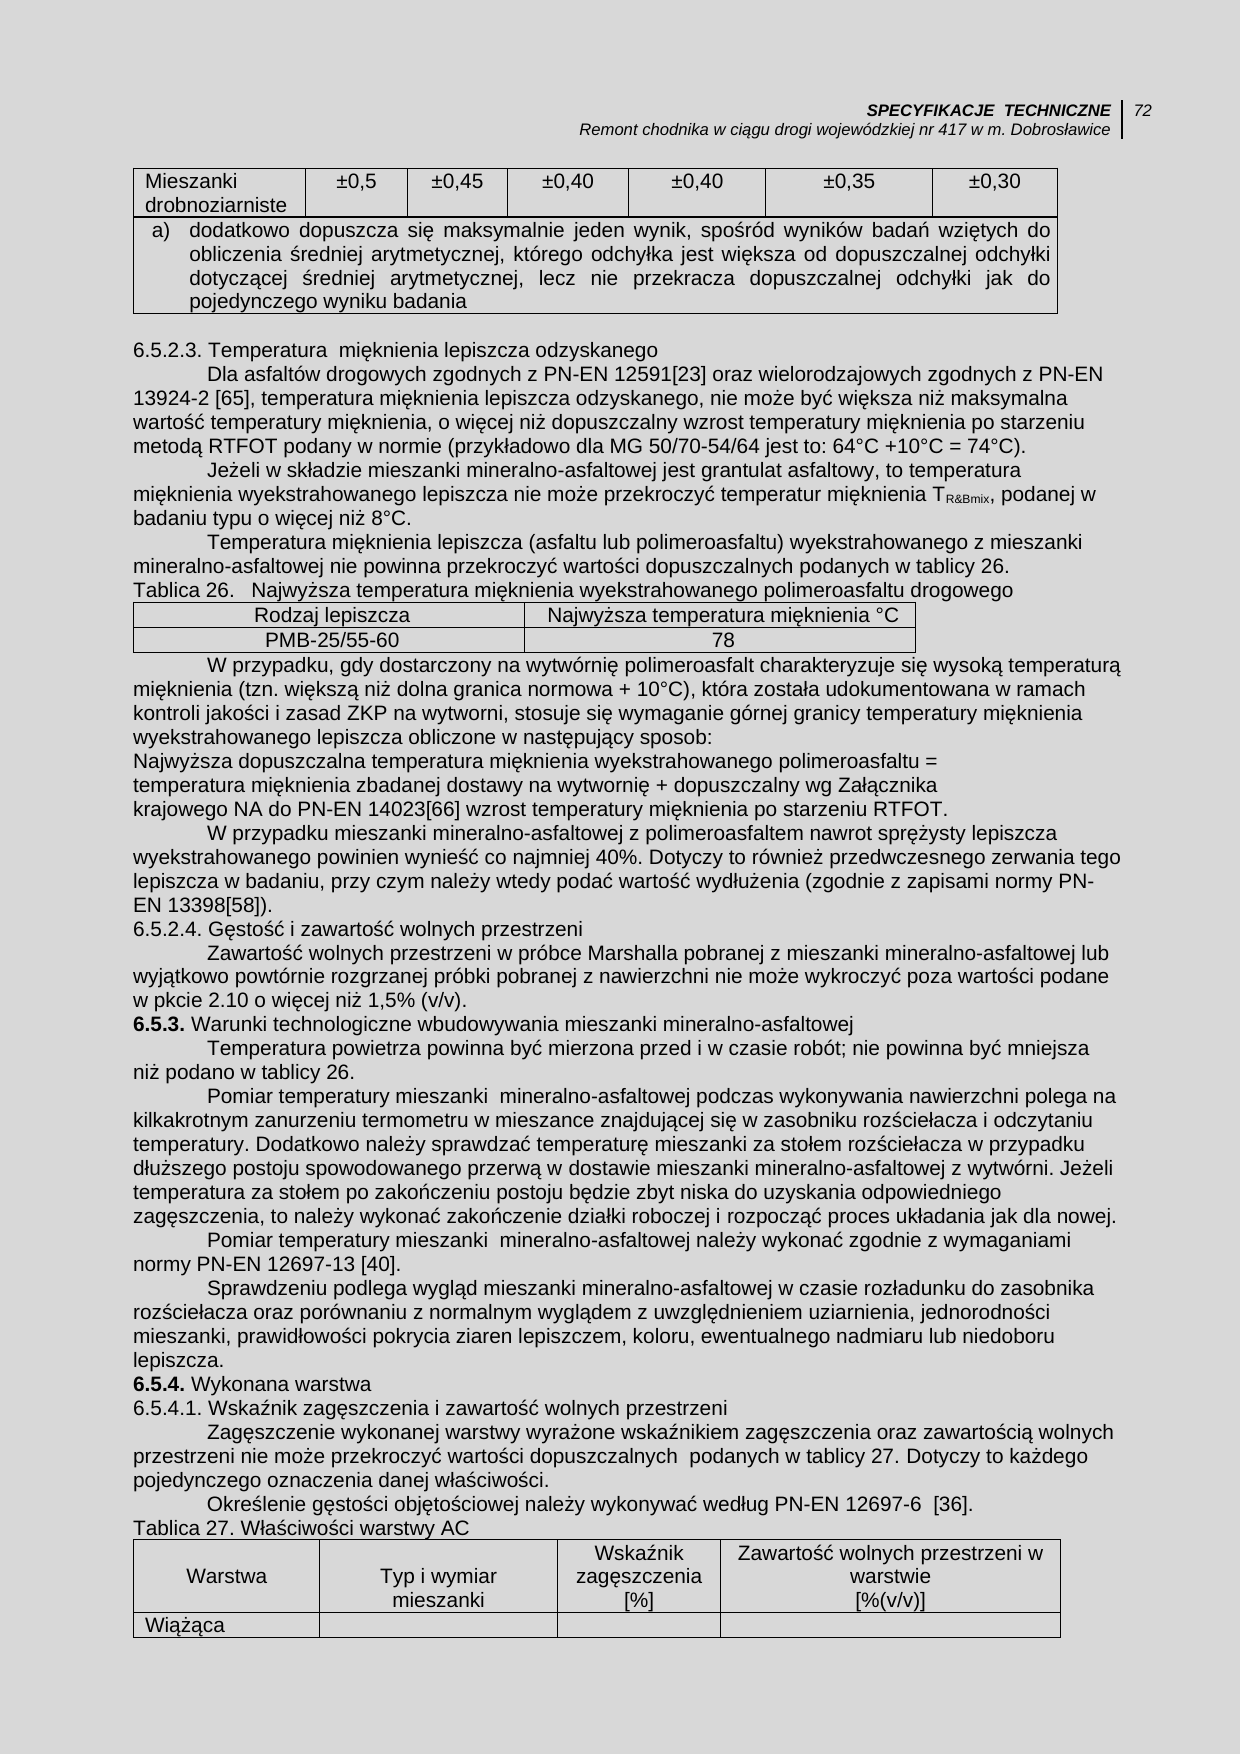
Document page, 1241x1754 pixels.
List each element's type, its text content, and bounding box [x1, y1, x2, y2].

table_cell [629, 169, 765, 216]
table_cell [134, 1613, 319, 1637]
text Najwyższa dopuszczalna temperatura mięknienia wyekstrahowanego polimeroasfaltu = [133, 749, 1122, 773]
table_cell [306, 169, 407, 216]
text W przypadku mieszanki mineralno-asfaltowej z polimeroasfaltem nawrot sprężysty lepiszcza wyekstrahowanego powinien wynieść co najmniej 40%. Dotyczy to również przedwczesnego zerwania tego lepiszcza w badaniu, przy czym należy wtedy podać wartość wydłużenia (zgodnie z zapisami normy PN-EN 13398[58]). [133, 821, 1122, 916]
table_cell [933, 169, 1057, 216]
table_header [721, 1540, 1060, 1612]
text krajowego NA do PN-EN 14023[66] wzrost temperatury mięknienia po starzeniu RTFOT. [133, 797, 1128, 821]
text Temperatura powietrza powinna być mierzona przed i w czasie robót; nie powinna być mniejsza niż podano w tablicy 26. [133, 1036, 1122, 1084]
text Zagęszczenie wykonanej warstwy wyrażone wskaźnikiem zagęszczenia oraz zawartością wolnych przestrzeni nie może przekroczyć wartości dopuszczalnych podanych w tablicy 27. Dotyczy to każdego pojedynczego oznaczenia danej właściwości. [133, 1419, 1122, 1491]
text temperatura mięknienia zbadanej dostawy na wytwornię + dopuszczalny wg Załącznika [133, 773, 1122, 797]
text 6.5.2.4. Gęstość i zawartość wolnych przestrzeni [133, 916, 1128, 940]
text W przypadku, gdy dostarczony na wytwórnię polimeroasfalt charakteryzuje się wysoką temperaturą mięknienia (tzn. większą niż dolna granica normowa + 10°C), która została udokumentowana w ramach kontroli jakości i zasad ZKP na wytworni, stosuje się wymaganie górnej granicy temperatury mięknienia wyekstrahowanego lepiszcza obliczone w następujący sposob: [133, 653, 1122, 749]
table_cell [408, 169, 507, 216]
text Dla asfaltów drogowych zgodnych z PN-EN 12591[23] oraz wielorodzajowych zgodnych z PN-EN 13924-2 [65], temperatura mięknienia lepiszcza odzyskanego, nie może być większa niż maksymalna wartość temperatury mięknienia, o więcej niż dopuszczalny wzrost temperatury mięknienia po starzeniu metodą RTFOT podany w normie (przykładowo dla MG 50/70-54/64 jest to: 64°C +10°C = 74°C). [133, 362, 1122, 458]
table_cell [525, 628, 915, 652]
text 6.5.3. Warunki technologiczne wbudowywania mieszanki mineralno-asfaltowej [133, 1012, 1122, 1036]
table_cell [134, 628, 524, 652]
text Tablica 26. Najwyższa temperatura mięknienia wyekstrahowanego polimeroasfaltu drogowego [133, 578, 1122, 602]
text Sprawdzeniu podlega wygląd mieszanki mineralno-asfaltowej w czasie rozładunku do zasobnika rozściełacza oraz porównaniu z normalnym wyglądem z uwzględnieniem uziarnienia, jednorodności mieszanki, prawidłowości pokrycia ziaren lepiszczem, koloru, ewentualnego nadmiaru lub niedoboru lepiszcza. [133, 1276, 1122, 1372]
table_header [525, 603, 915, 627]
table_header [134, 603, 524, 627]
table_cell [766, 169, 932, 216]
text Jeżeli w składzie mieszanki mineralno-asfaltowej jest grantulat asfaltowy, to temperatura mięknienia wyekstrahowanego lepiszcza nie może przekroczyć temperatur mięknienia TR&Bmix, podanej w badaniu typu o więcej niż 8°C. [133, 458, 1122, 530]
text 6.5.4. Wykonana warstwa [133, 1372, 1122, 1396]
text Zawartość wolnych przestrzeni w próbce Marshalla pobranej z mieszanki mineralno-asfaltowej lub wyjątkowo powtórnie rozgrzanej próbki pobranej z nawierzchni nie może wykroczyć poza wartości podane w pkcie 2.10 o więcej niż 1,5% (v/v). [133, 940, 1128, 1012]
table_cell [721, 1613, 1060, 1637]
text 6.5.2.3. Temperatura mięknienia lepiszcza odzyskanego [133, 338, 1122, 362]
text 6.5.4.1. Wskaźnik zagęszczenia i zawartość wolnych przestrzeni [133, 1396, 1128, 1419]
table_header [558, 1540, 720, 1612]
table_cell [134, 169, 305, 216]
text Pomiar temperatury mieszanki mineralno-asfaltowej podczas wykonywania nawierzchni polega na kilkakrotnym zanurzeniu termometru w mieszance znajdującej się w zasobniku rozściełacza i odczytaniu temperatury. Dodatkowo należy sprawdzać temperaturę mieszanki za stołem rozściełacza w przypadku dłuższego postoju spowodowanego przerwą w dostawie mieszanki mineralno-asfaltowej z wytwórni. Jeżeli temperatura za stołem po zakończeniu postoju będzie zbyt niska do uzyskania odpowiedniego zagęszczenia, to należy wykonać zakończenie działki roboczej i rozpocząć proces układania jak dla nowej. [133, 1084, 1122, 1228]
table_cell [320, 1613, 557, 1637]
text Określenie gęstości objętościowej należy wykonywać według PN-EN 12697-6 [36]. [133, 1491, 1122, 1515]
list Pomiar temperatury mieszanki mineralno-asfaltowej należy wykonać zgodnie z wymaganiami normy PN-EN 12697-13 [40]. [133, 1228, 1122, 1276]
text Temperatura mięknienia lepiszcza (asfaltu lub polimeroasfaltu) wyekstrahowanego z mieszanki mineralno-asfaltowej nie powinna przekroczyć wartości dopuszczalnych podanych w tablicy 26. [133, 530, 1122, 578]
text Tablica 27. Właściwości warstwy AC [133, 1515, 1122, 1539]
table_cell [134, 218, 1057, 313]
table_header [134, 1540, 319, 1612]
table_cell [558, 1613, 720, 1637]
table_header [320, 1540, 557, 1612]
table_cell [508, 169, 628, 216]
